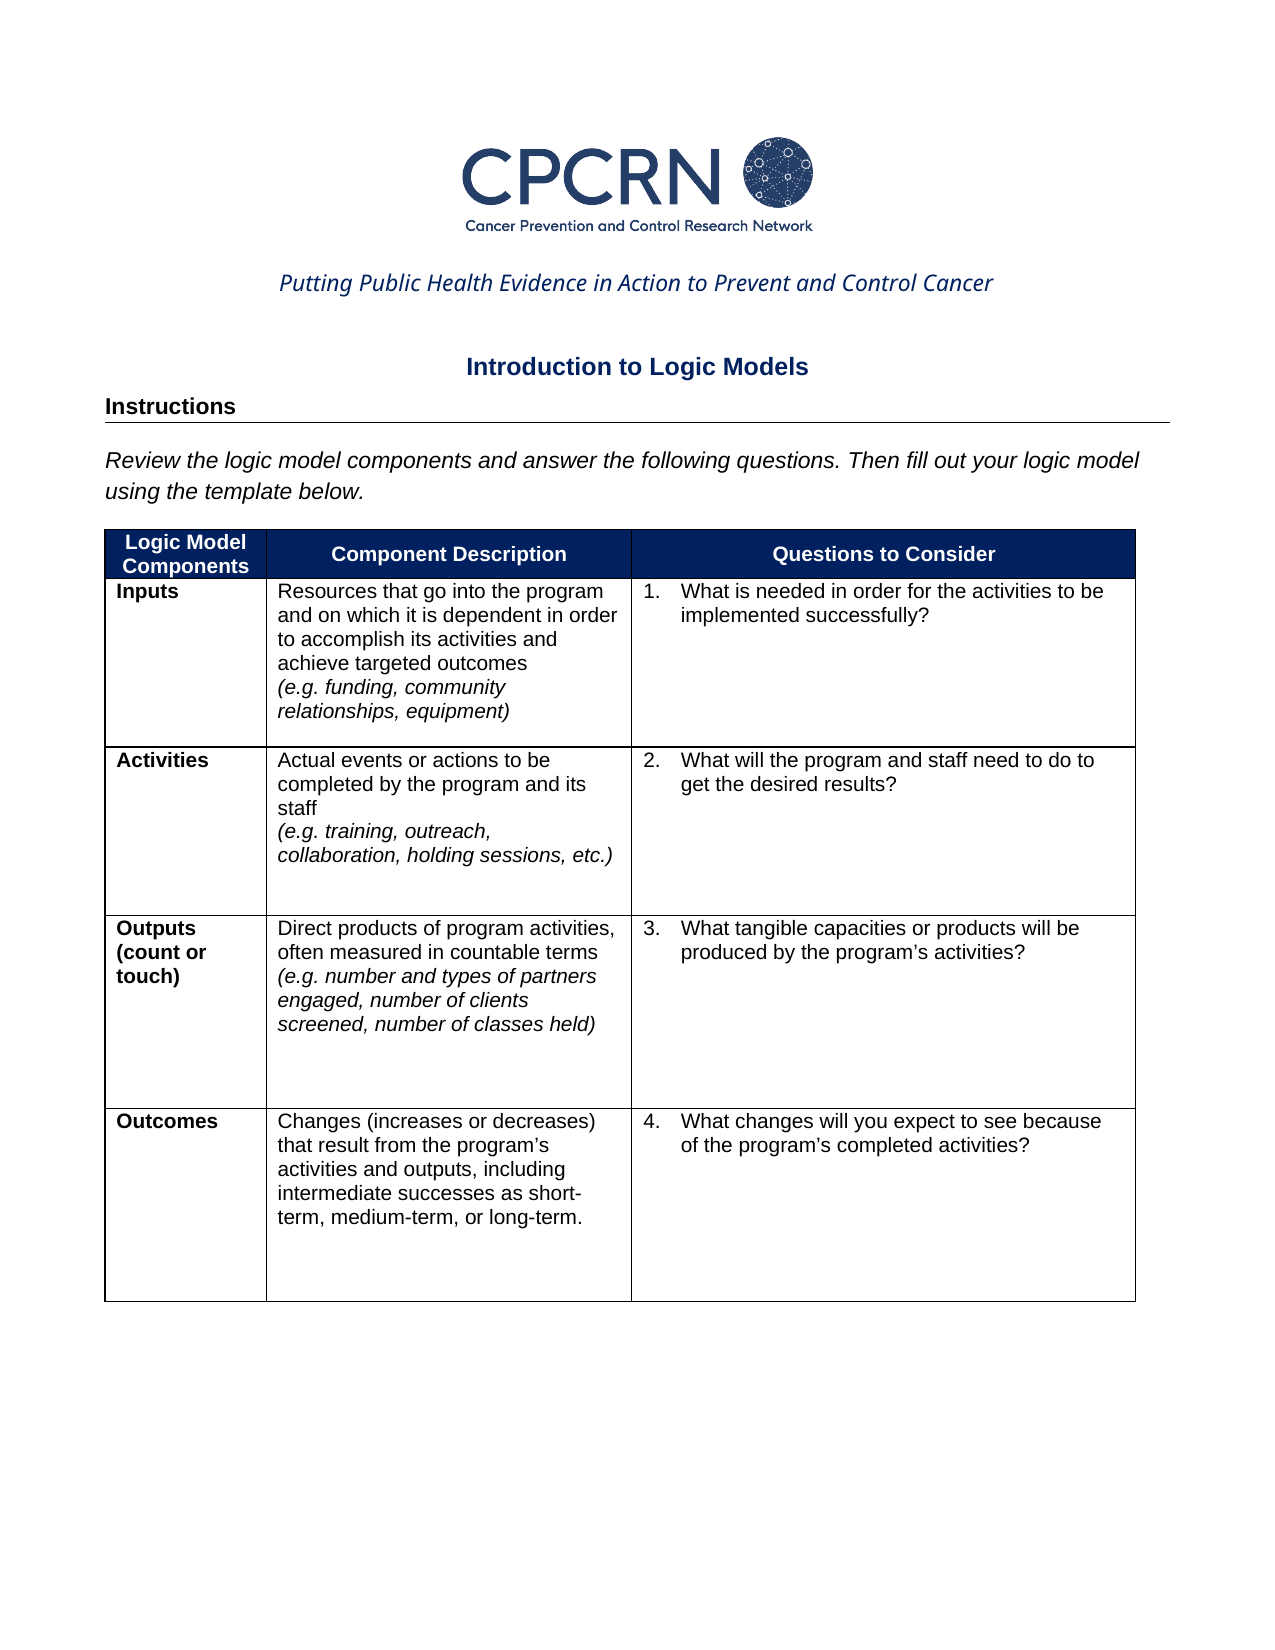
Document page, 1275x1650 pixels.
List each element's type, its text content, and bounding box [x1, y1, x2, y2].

table_cell What tangible capacities or products will be produced by the program’s activities? [632, 916, 1135, 1108]
table_cell Activities [106, 748, 266, 915]
table_cell What will the program and staff need to do to get the desired results? [632, 748, 1135, 915]
table_cell What changes will you expect to see because of the program’s completed activities? [632, 1109, 1135, 1301]
text Instructions [105, 393, 1170, 422]
table_cell Inputs [106, 579, 266, 746]
table_header Component Description [267, 530, 631, 578]
text Review the logic model components and answer the following questions. Then fill out your logic model using the template below. [105, 447, 1170, 504]
text Introduction to Logic Models [105, 352, 1170, 381]
table_cell Outputs (count or touch) [106, 916, 266, 1108]
table_cell Changes (increases or decreases) that result from the program’s activities and outputs, including intermediate successes as short-term, medium-term, or long-term. [267, 1109, 631, 1301]
table_header Logic Model Components [106, 530, 266, 578]
table_cell Actual events or actions to be completed by the program and its staff (e.g. training, outreach, collaboration, holding sessions, etc.) [267, 748, 631, 915]
table_cell Direct products of program activities, often measured in countable terms (e.g. number and types of partners engaged, number of clients screened, number of classes held) [267, 916, 631, 1108]
picture [452, 126, 823, 243]
table_cell Resources that go into the program and on which it is dependent in order to accomplish its activities and achieve targeted outcomes (e.g. funding, community relationships, equipment) [267, 579, 631, 746]
table_cell What is needed in order for the activities to be implemented successfully? [632, 579, 1135, 746]
table_cell Outcomes [106, 1109, 266, 1301]
table_header Questions to Consider [632, 530, 1135, 578]
